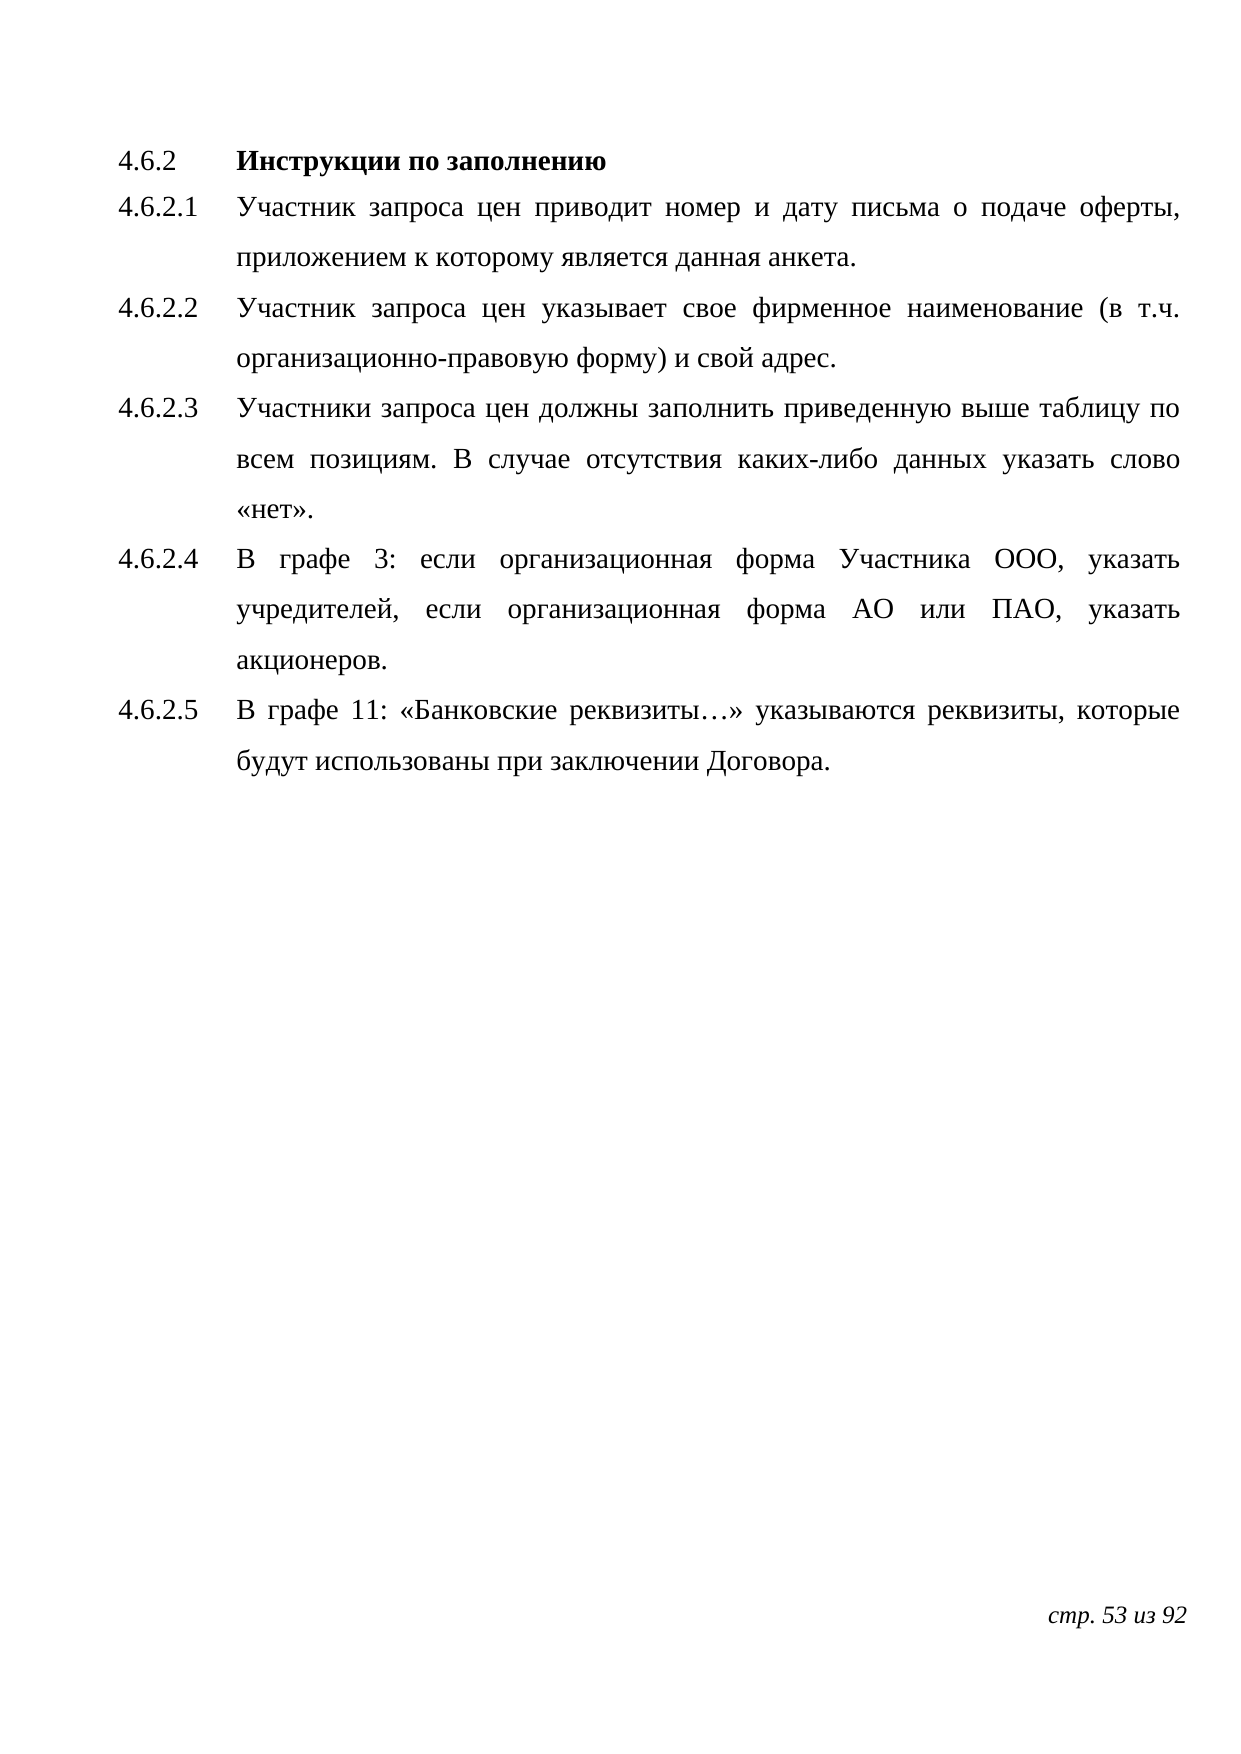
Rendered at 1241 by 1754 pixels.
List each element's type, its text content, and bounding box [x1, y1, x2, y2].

text Участники запроса цен должны заполнить приведенную выше таблицу по всем позициям. В случае отсутствия каких-либо данных указать слово «нет». [118, 390, 1181, 524]
text Участник запроса цен указывает свое фирменное наименование (в т.ч. организационно-правовую форму) и свой адрес. [118, 290, 1181, 374]
text В графе 3: если организационная форма Участника ООО, указать учредителей, если организационная форма АО или ПАО, указать акционеров. [118, 541, 1181, 676]
text Участник запроса цен приводит номер и дату письма о подаче оферты, приложением к которому является данная анкета. [118, 189, 1181, 273]
text Инструкции по заполнению [118, 143, 1181, 177]
text В графе 11: «Банковские реквизиты…» указываются реквизиты, которые будут использованы при заключении Договора. [118, 692, 1181, 776]
